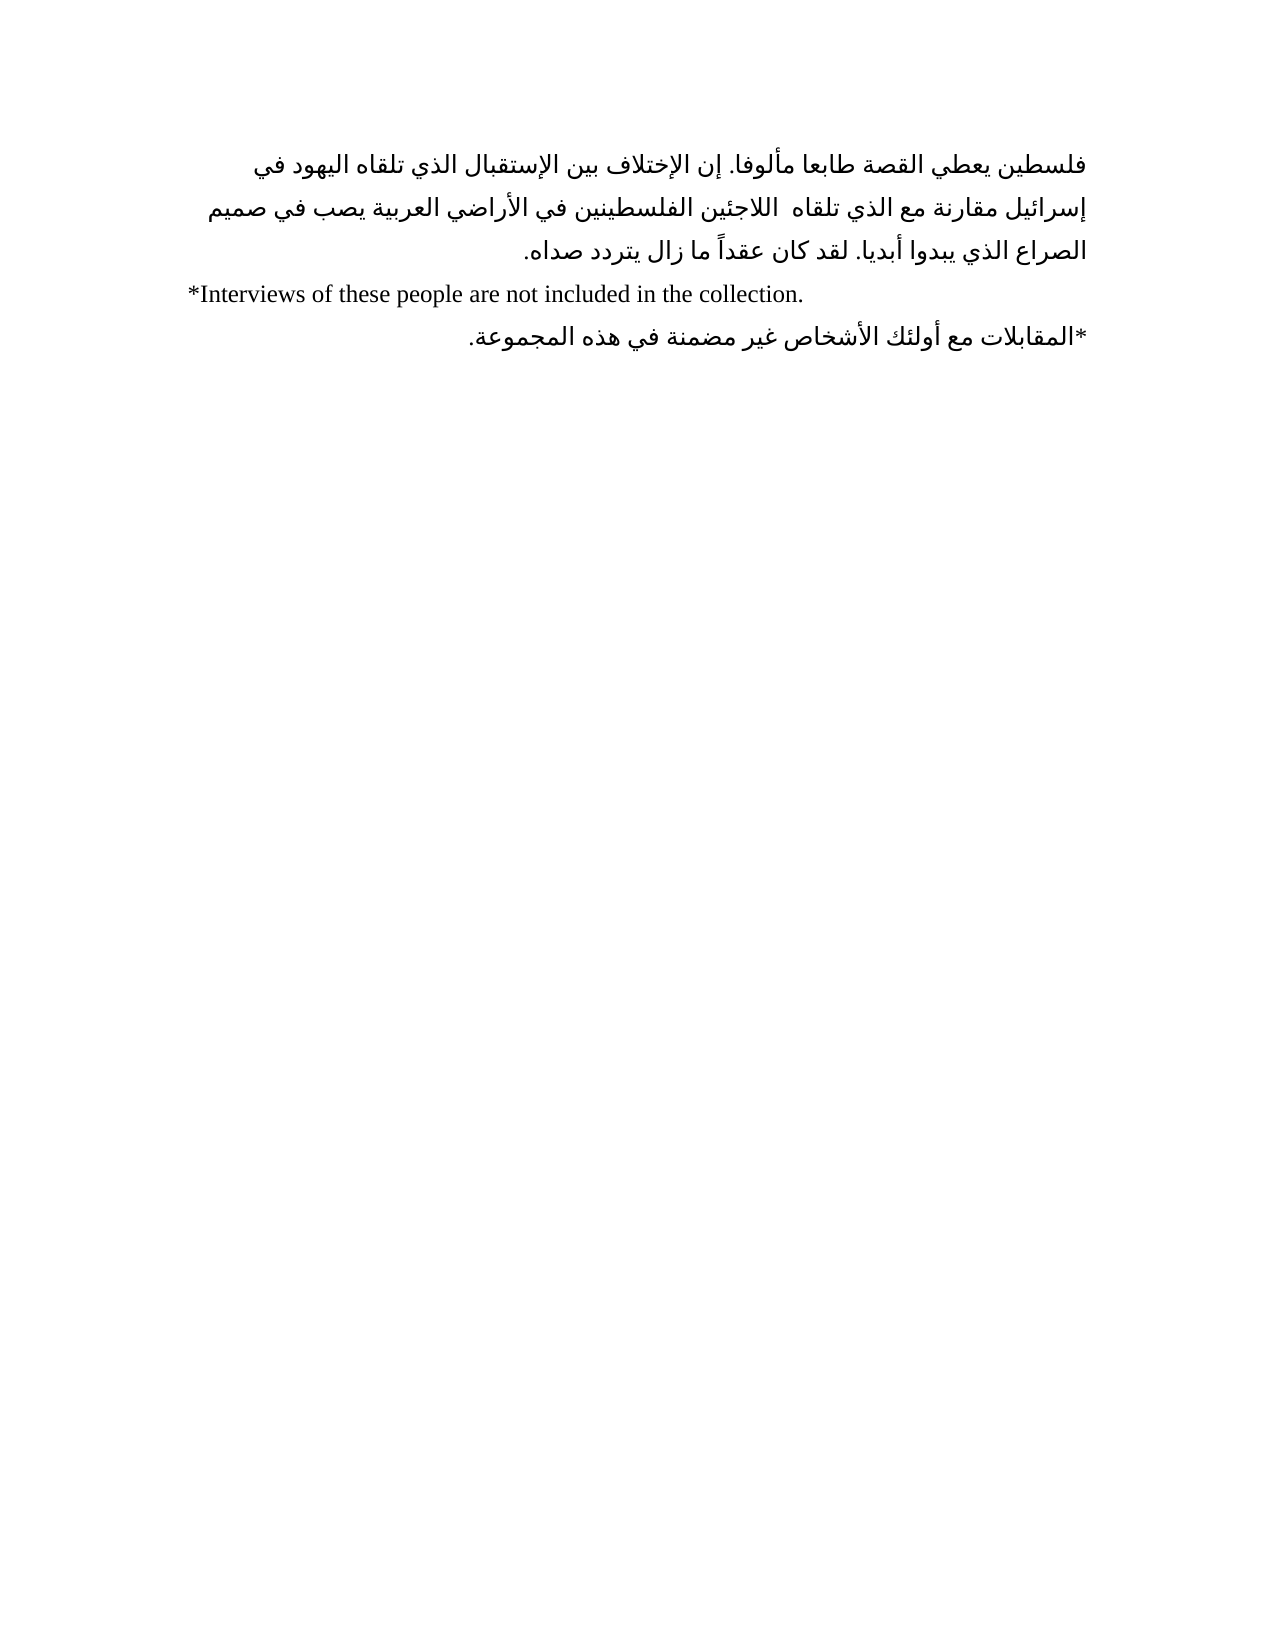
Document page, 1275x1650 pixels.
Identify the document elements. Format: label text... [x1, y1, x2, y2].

text *المقابلات مع أولئك الأشخاص غير مضمنة في هذه المجموعة. [187, 322, 1087, 351]
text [187, 150, 1087, 265]
text *Interviews of these people are not included in the collection. [187, 279, 1087, 308]
